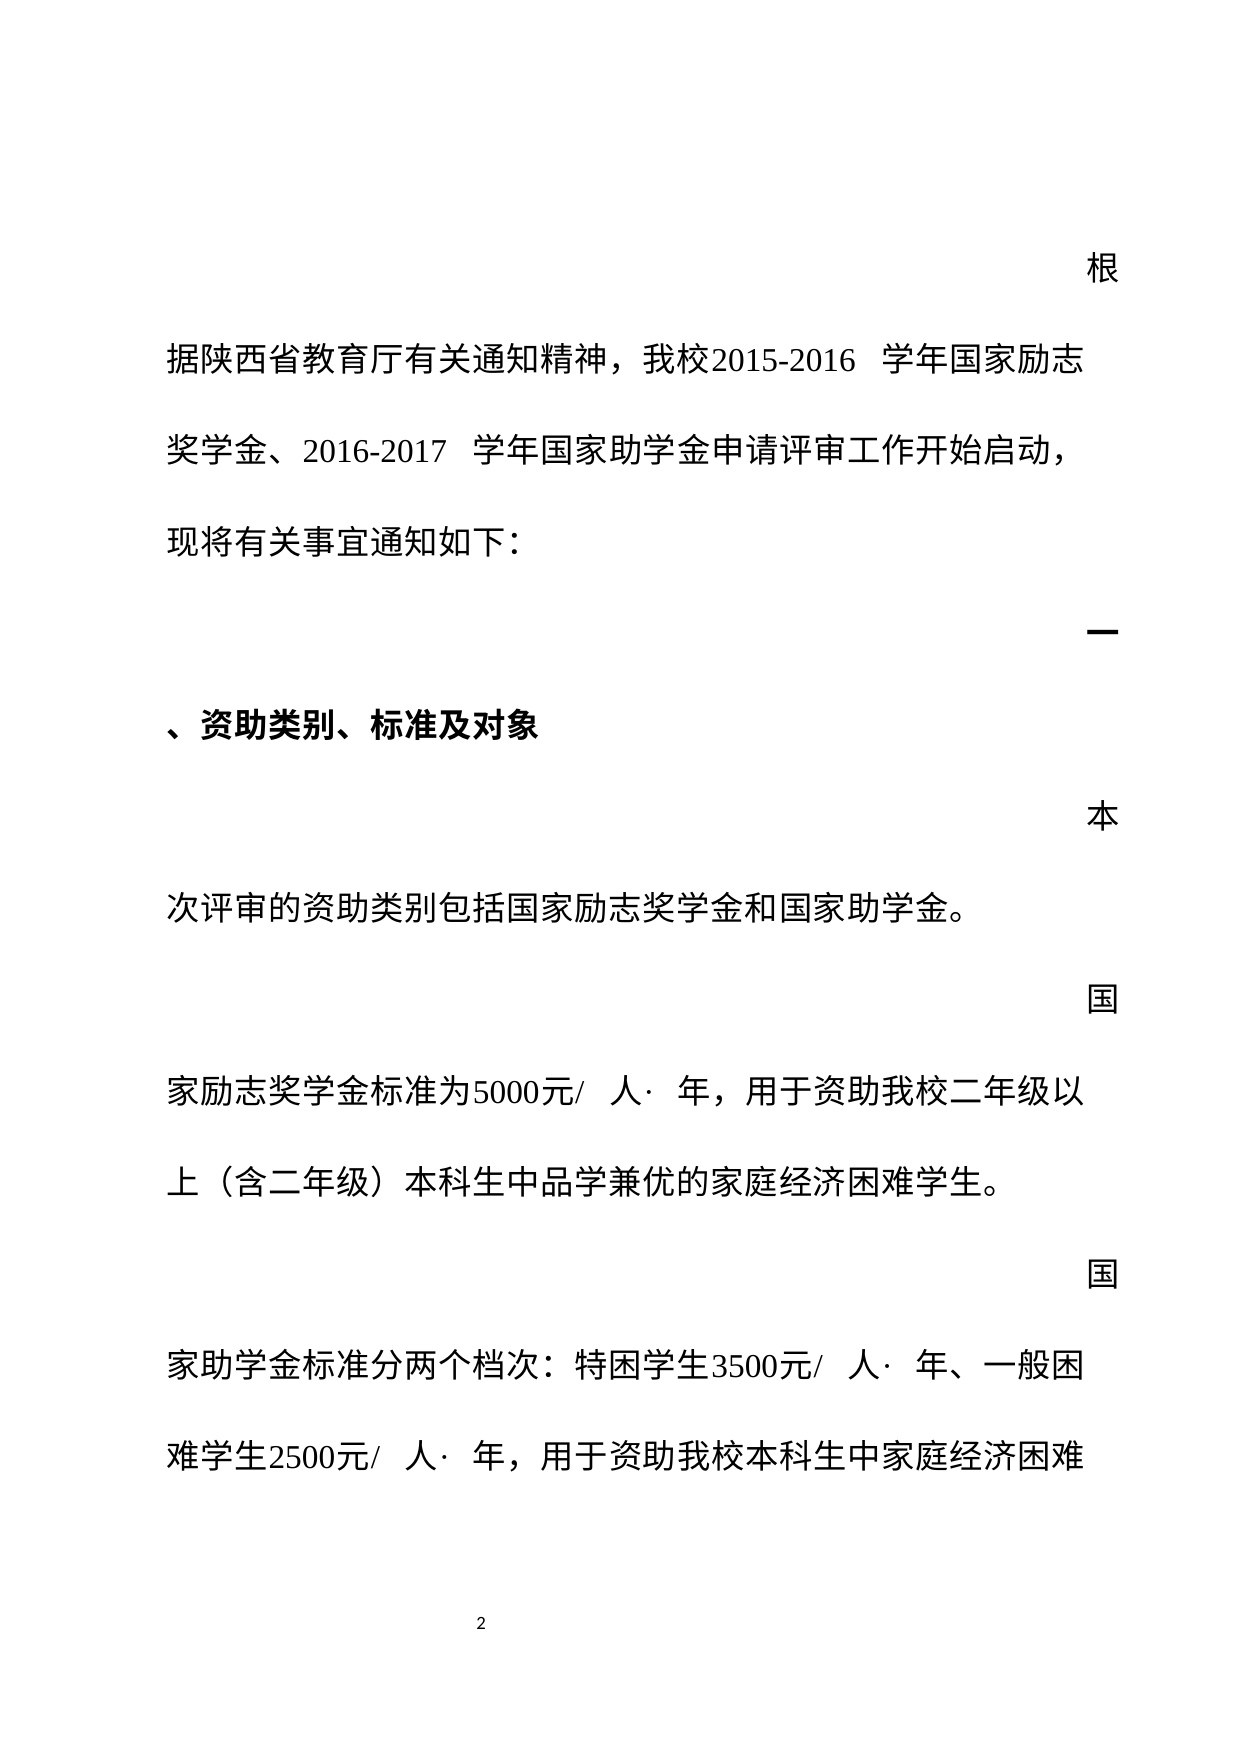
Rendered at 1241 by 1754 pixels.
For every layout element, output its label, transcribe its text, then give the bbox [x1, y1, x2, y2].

text 一、资助类别、标准及对象 [166, 586, 1086, 768]
text 本次评审的资助类别包括国家励志奖学金和国家助学金。 [166, 768, 1086, 951]
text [166, 1226, 1086, 1500]
text 根据陕西省教育厅有关通知精神，我校2015-2016学年国家励志奖学金、2016-2017学年国家助学金申请评审工作开始启动，现将有关事宜通知如下： [166, 220, 1086, 586]
text 国家励志奖学金标准为5000元/人·年，用于资助我校二年级以上（含二年级）本科生中品学兼优的家庭经济困难学生。 [166, 951, 1086, 1226]
